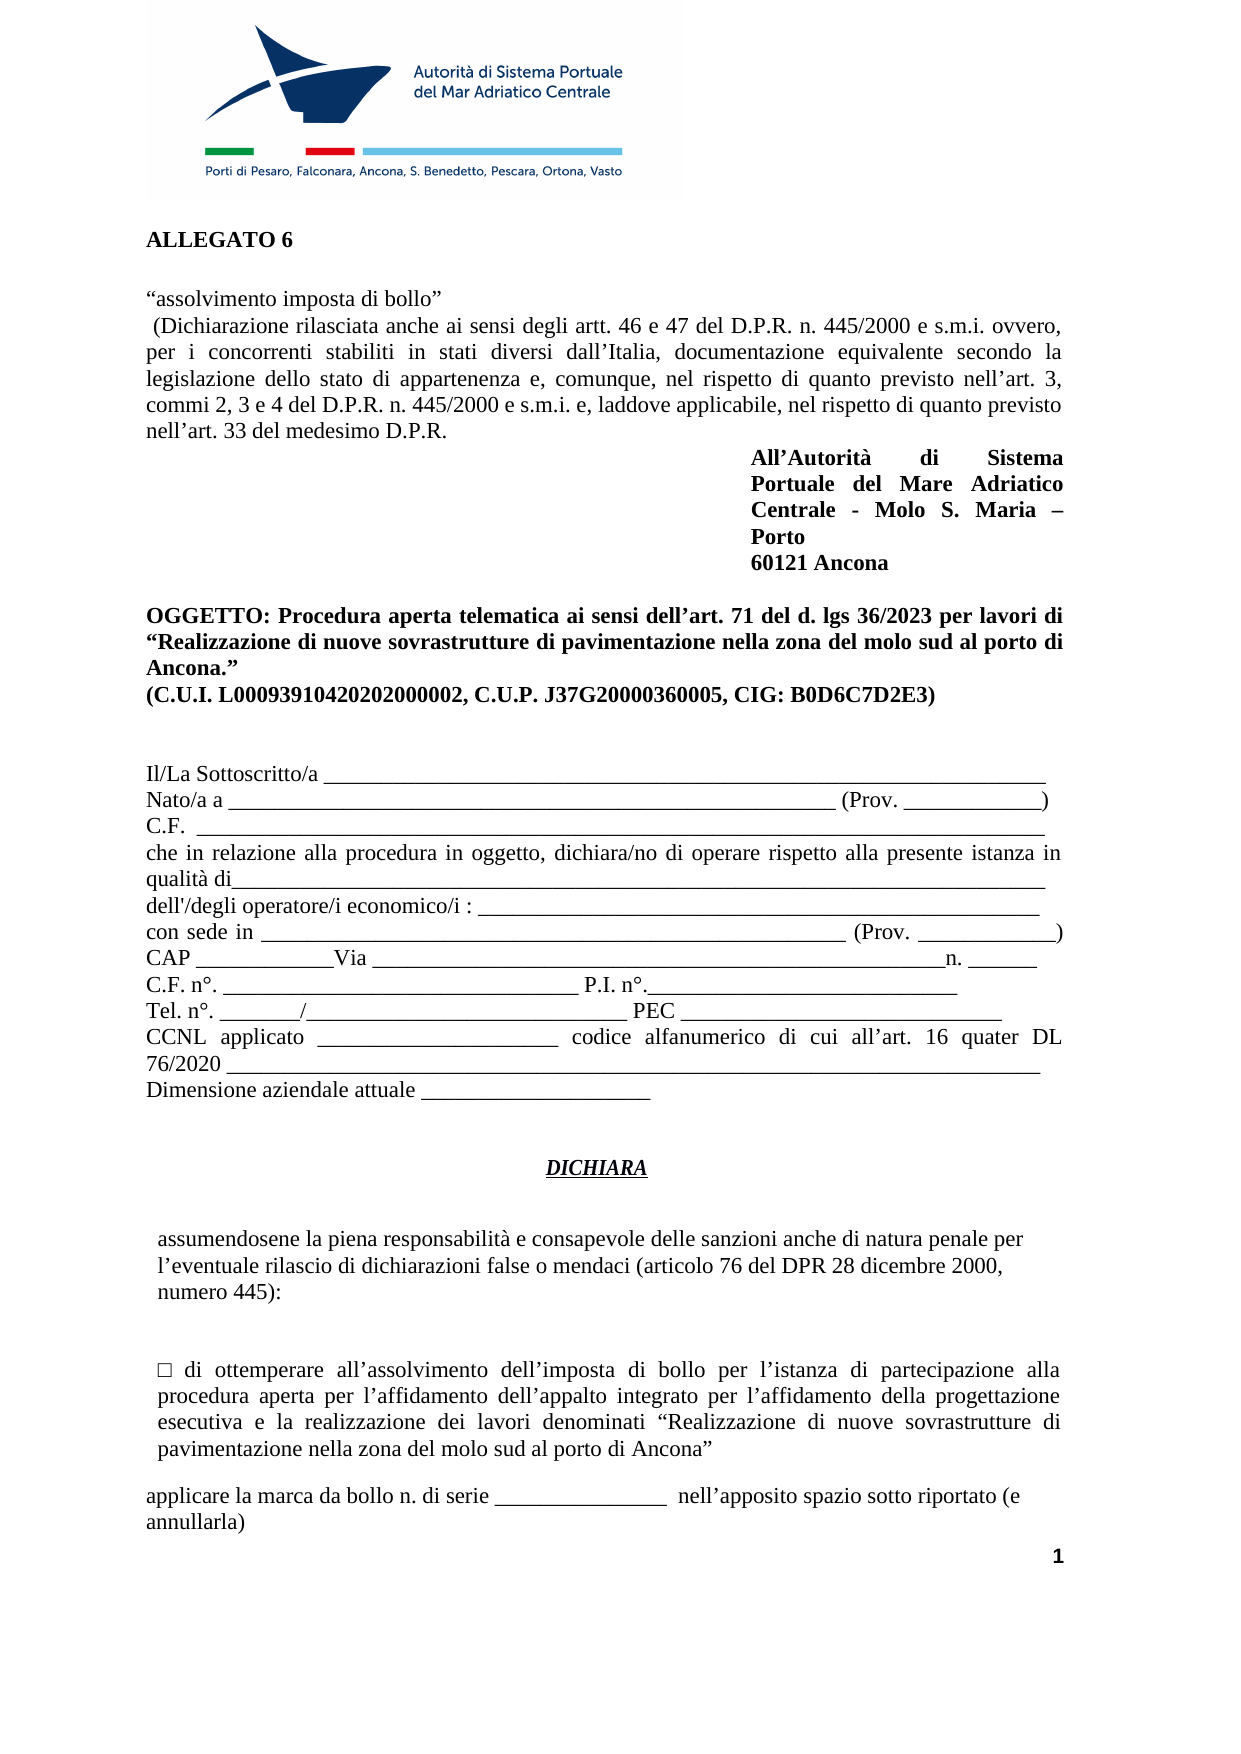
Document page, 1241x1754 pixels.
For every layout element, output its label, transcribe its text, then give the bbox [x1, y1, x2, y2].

text dell'/degli operatore/i economico/i : _________________________________________________ [146, 892, 1064, 918]
text applicare la marca da bollo n. di serie _______________ nell’apposito spazio sotto riportato (e annullarla) [146, 1482, 1064, 1534]
text “assolvimento imposta di bollo” [146, 286, 1064, 312]
text CCNL applicato _____________________ codice alfanumerico di cui all’art. 16 quater DL 76/2020 _______________________________________________________________________ [146, 1023, 1064, 1076]
text Il/La Sottoscritto/a _______________________________________________________________ [146, 760, 1064, 786]
text All’Autorità di Sistema Portuale del Mare Adriatico Centrale - Molo S. Maria – Porto [751, 444, 1064, 549]
text con sede in ___________________________________________________ (Prov. ____________) CAP ____________Via __________________________________________________n. ______ [146, 918, 1064, 971]
text Tel. n°. _______/____________________________ PEC ____________________________ [146, 997, 1064, 1023]
text assumendosene la piena responsabilità e consapevole delle sanzioni anche di natura penale per l’eventuale rilascio di dichiarazioni false o mendaci (articolo 76 del DPR 28 dicembre 2000, numero 445): [157, 1225, 1064, 1304]
text (C.U.I. L00093910420202000002, C.U.P. J37G20000360005, CIG: B0D6C7D2E3) [146, 681, 1064, 707]
text C.F. n°. _______________________________ P.I. n°.___________________________ [146, 971, 1064, 997]
text C.F. __________________________________________________________________________ [146, 813, 1064, 839]
picture [145, 0, 682, 202]
subtitle ALLEGATO 6 [146, 227, 1064, 253]
text che in relazione alla procedura in oggetto, dichiara/no di operare rispetto alla presente istanza in qualità di_______________________________________________________________________ [146, 839, 1064, 892]
text Nato/a a _____________________________________________________ (Prov. ____________) [146, 786, 1064, 813]
text □ di ottemperare all’assolvimento dell’imposta di bollo per l’istanza di partecipazione alla procedura aperta per l’affidamento dell’appalto integrato per l’affidamento della progettazione esecutiva e la realizzazione dei lavori denominati “Realizzazione di nuove sovrastrutture di pavimentazione nella zona del molo sud al porto di Ancona” [157, 1356, 1062, 1461]
text OGGETTO: Procedura aperta telematica ai sensi dell’art. 71 del d. lgs 36/2023 per lavori di “Realizzazione di nuove sovrastrutture di pavimentazione nella zona del molo sud al porto di Ancona.” [146, 602, 1064, 681]
subtitle DICHIARA [146, 1154, 1049, 1180]
text (Dichiarazione rilasciata anche ai sensi degli artt. 46 e 47 del D.P.R. n. 445/2000 e s.m.i. ovvero, per i concorrenti stabiliti in stati diversi dall’Italia, documentazione equivalente secondo la legislazione dello stato di appartenenza e, comunque, nel rispetto di quanto previsto nell’art. 3, commi 2, 3 e 4 del D.P.R. n. 445/2000 e s.m.i. e, laddove applicabile, nel rispetto di quanto previsto nell’art. 33 del medesimo D.P.R. [146, 312, 1064, 444]
text Dimensione aziendale attuale ____________________ [146, 1076, 1064, 1102]
text 60121 Ancona [751, 549, 1064, 575]
